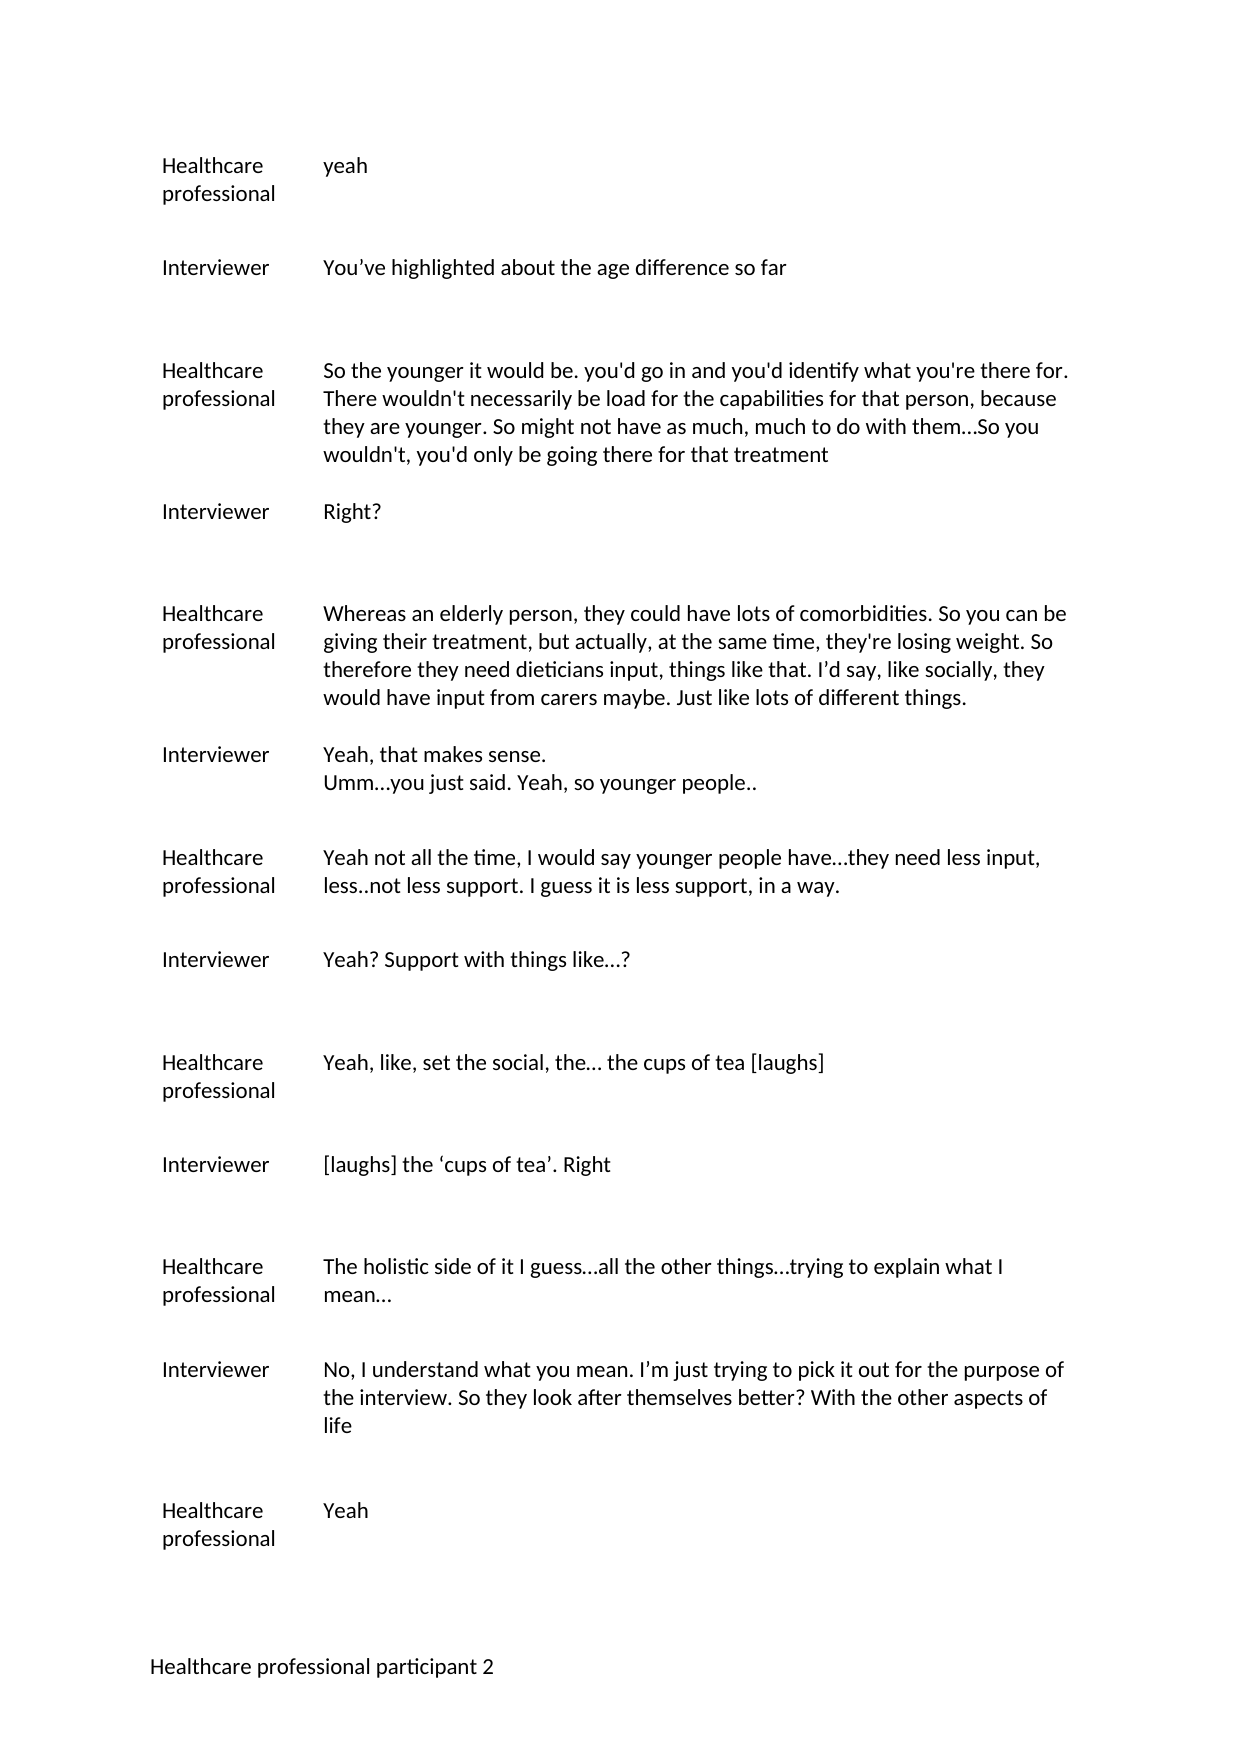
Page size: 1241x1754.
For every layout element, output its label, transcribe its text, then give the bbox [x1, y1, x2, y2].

table_cell yeah [312, 151, 1087, 252]
table_cell Healthcare professional [151, 356, 311, 496]
table_cell Interviewer [151, 497, 311, 598]
table_cell So the younger it would be. you'd go in and you'd identify what you're there for. There wouldn't necessarily be load for the capabilities for that person, because they are younger. So might not have as much, much to do with them…So you wouldn't, you'd only be going there for that treatment [312, 356, 1087, 496]
table_cell Yeah, that makes sense. Umm…you just said. Yeah, so younger people.. [312, 741, 1087, 842]
table_cell Yeah [312, 1496, 1087, 1597]
table_cell Healthcare professional [151, 843, 311, 944]
table_cell Yeah, like, set the social, the… the cups of tea [laughs] [312, 1048, 1087, 1149]
table_cell The holistic side of it I guess…all the other things…trying to explain what I mean… [312, 1253, 1087, 1354]
table_cell [laughs] the ‘cups of tea’. Right [312, 1150, 1087, 1251]
table_cell Healthcare professional [151, 1048, 311, 1149]
table_cell Healthcare professional [151, 151, 311, 252]
table_cell You’ve highlighted about the age difference so far [312, 254, 1087, 355]
table_cell Healthcare professional [151, 1496, 311, 1597]
table_cell Interviewer [151, 254, 311, 355]
table_cell No, I understand what you mean. I’m just trying to pick it out for the purpose of the interview. So they look after themselves better? With the other aspects of life [312, 1355, 1087, 1495]
table_cell Interviewer [151, 945, 311, 1047]
table_cell Interviewer [151, 741, 311, 842]
table_cell Healthcare professional [151, 1253, 311, 1354]
table_cell Interviewer [151, 1355, 311, 1495]
table_cell Yeah? Support with things like…? [312, 945, 1087, 1047]
table_cell Interviewer [151, 1150, 311, 1251]
table_cell Right? [312, 497, 1087, 598]
table_cell Healthcare professional [151, 599, 311, 739]
table_cell Yeah not all the time, I would say younger people have…they need less input, less..not less support. I guess it is less support, in a way. [312, 843, 1087, 944]
table_cell Whereas an elderly person, they could have lots of comorbidities. So you can be giving their treatment, but actually, at the same time, they're losing weight. So therefore they need dieticians input, things like that. I’d say, like socially, they would have input from carers maybe. Just like lots of different things. [312, 599, 1087, 739]
